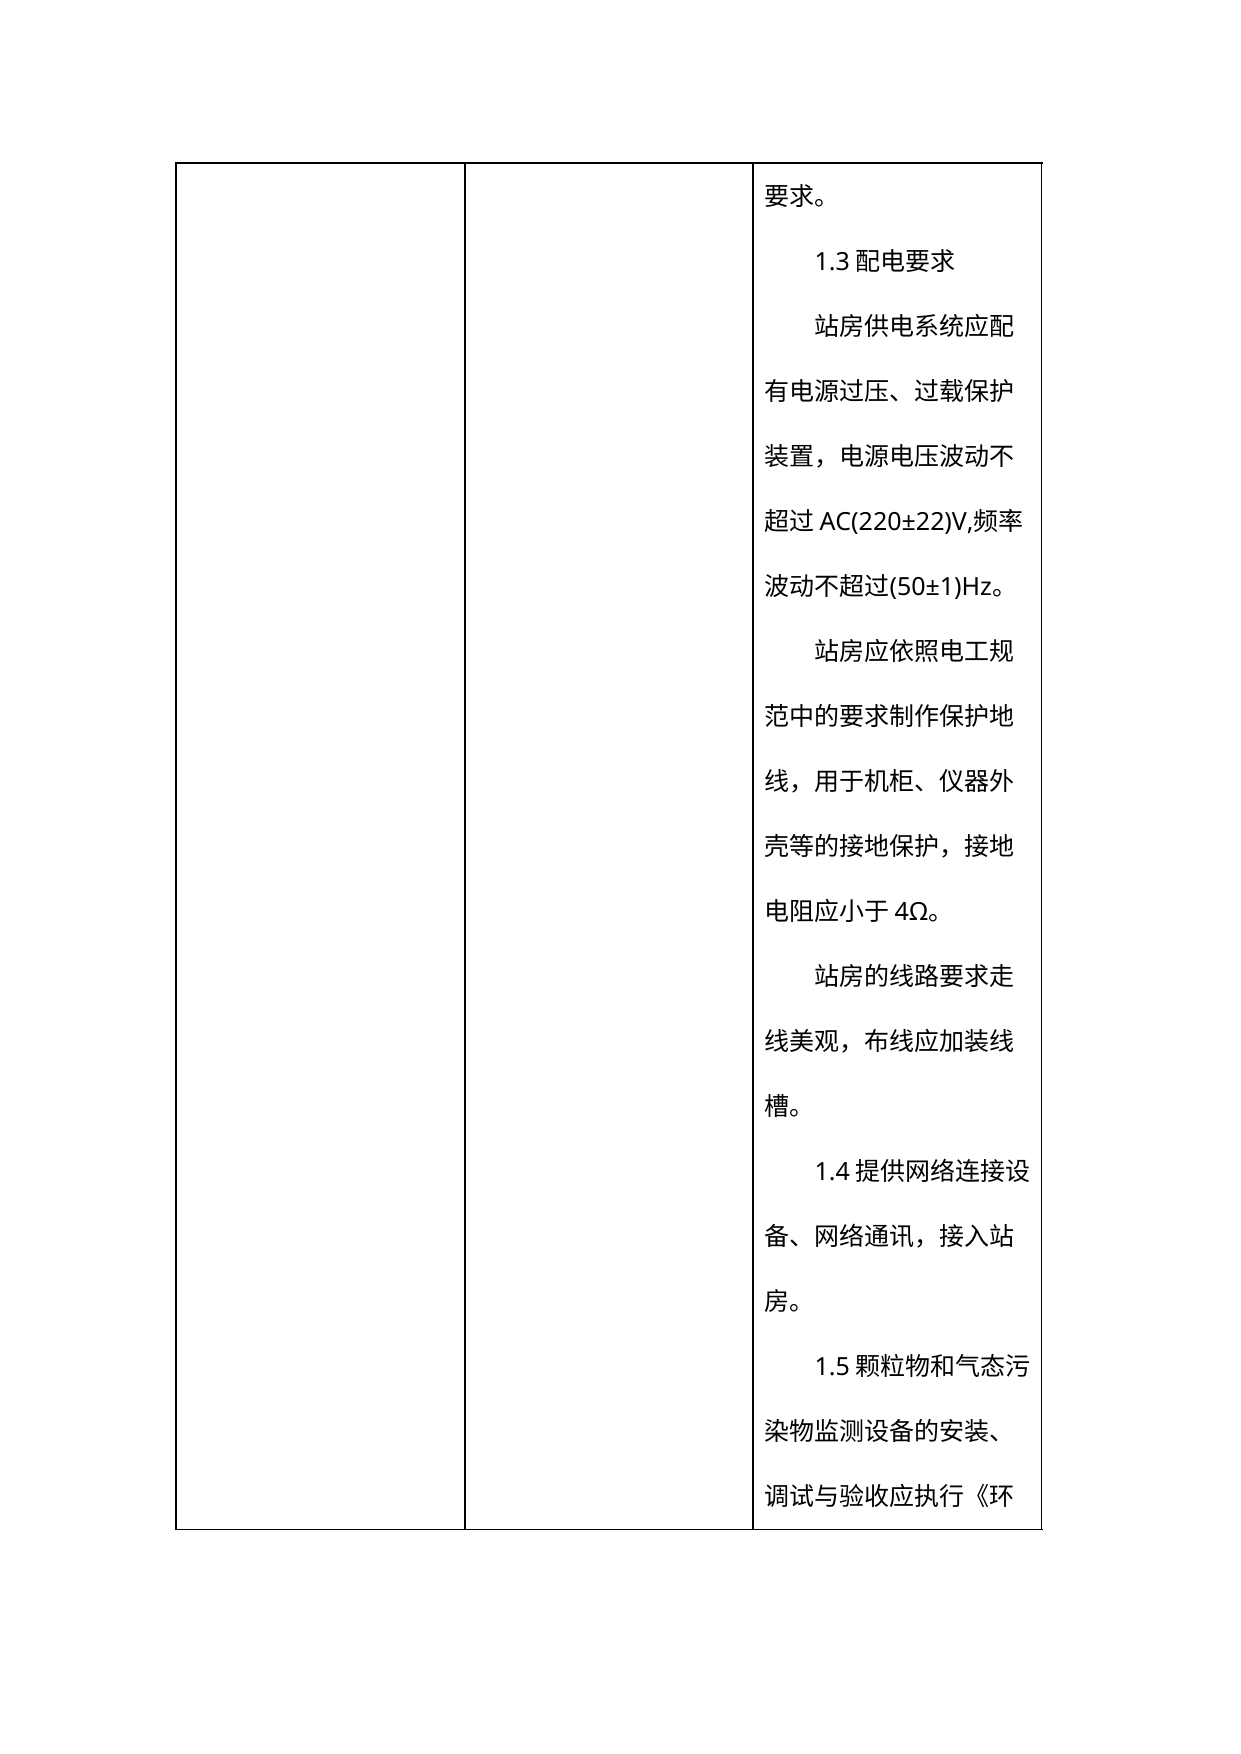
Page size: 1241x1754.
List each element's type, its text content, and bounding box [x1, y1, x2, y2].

table_cell [466, 164, 752, 1528]
table_cell 1 [177, 164, 464, 1528]
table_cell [754, 164, 1041, 1528]
